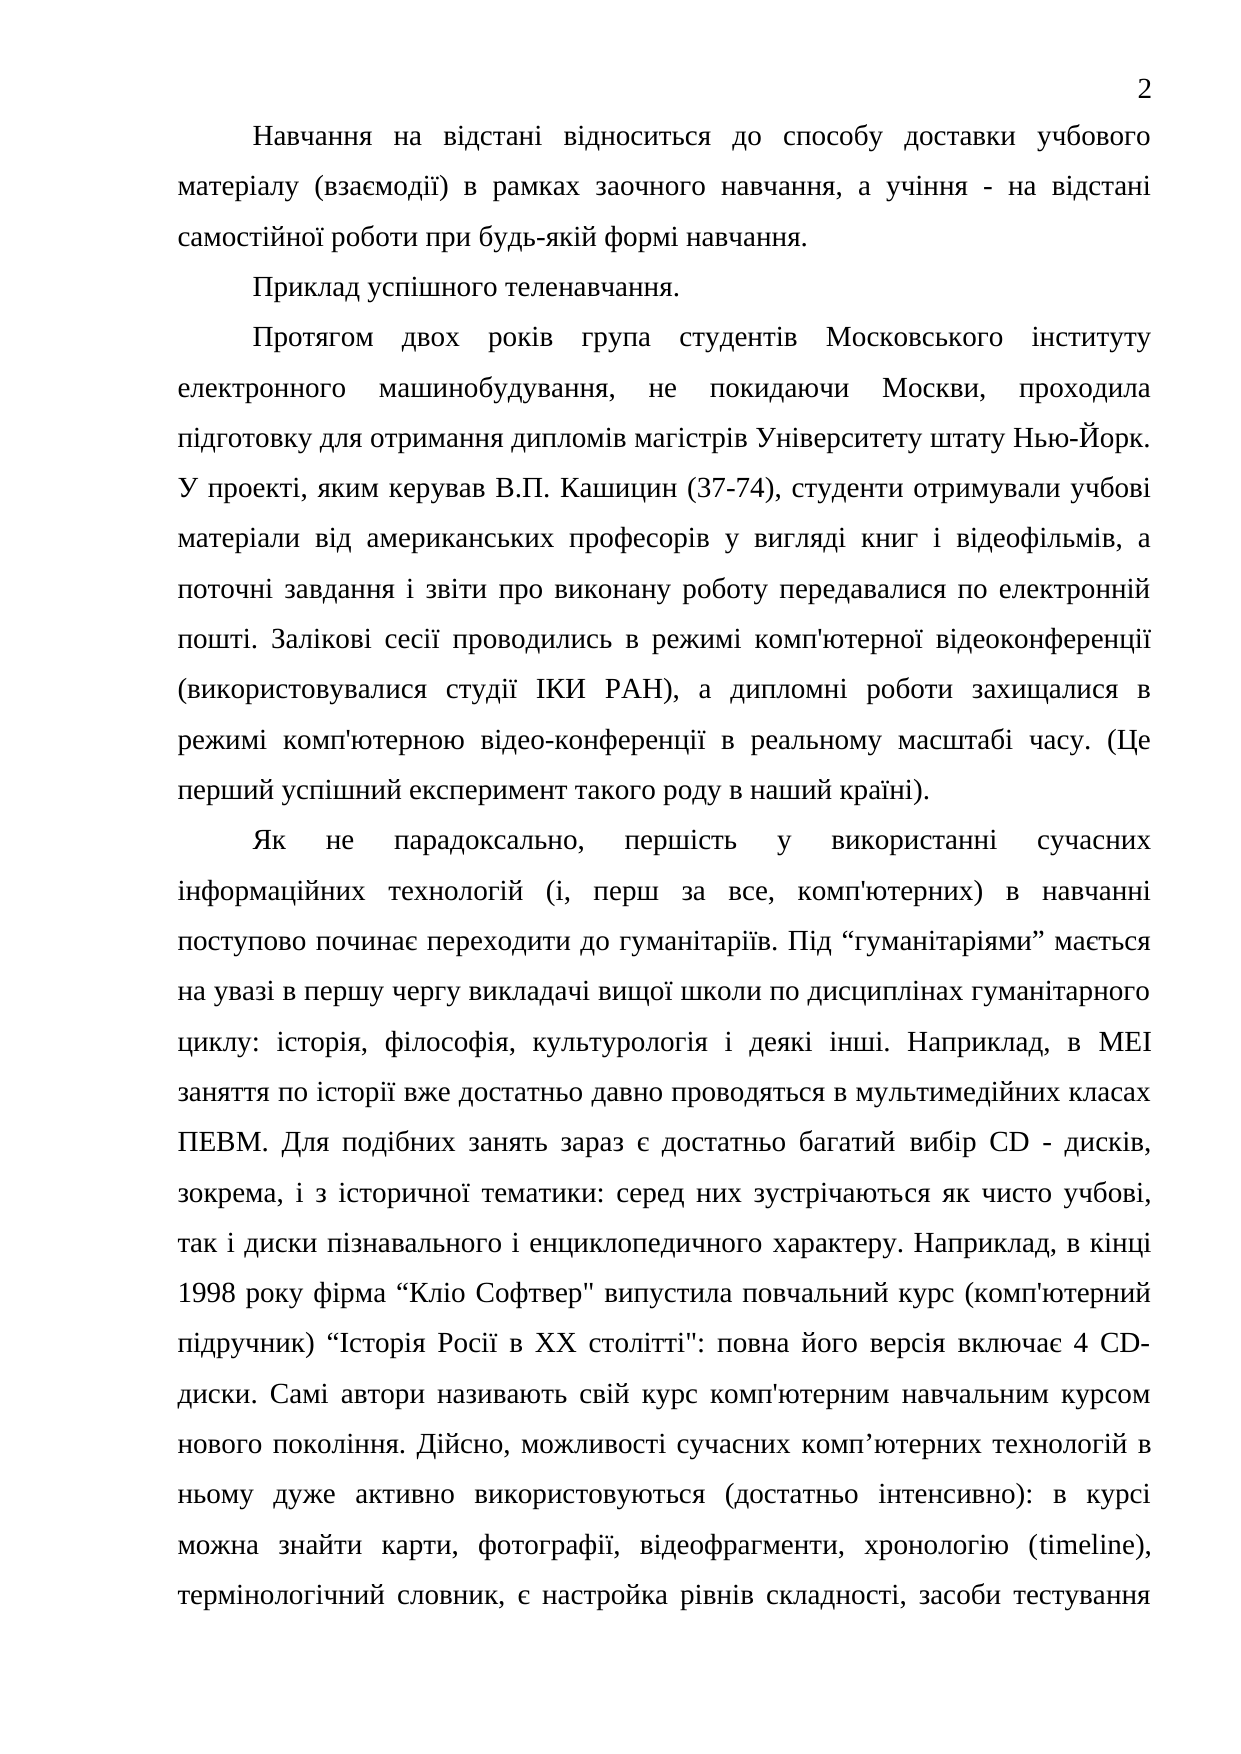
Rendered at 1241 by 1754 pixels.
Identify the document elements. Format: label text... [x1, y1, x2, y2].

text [177, 822, 1152, 1611]
text Приклад успішного теленавчання. [177, 269, 1152, 303]
text Протягом двох років група студентів Московського інституту електронного машинобудування, не покидаючи Москви, проходила підготовку для отримання дипломів магістрів Університету штату Нью-Йорк. У проекті, яким керував В.П. Кашицин (37-74), студенти отримували учбові матеріали від американських професорів у вигляді книг і відеофільмів, а поточні завдання і звіти про виконану роботу передавалися по електронній пошті. Залікові сесії проводились в режимі комп'ютерної відеоконференції (використовувалися студії ІКИ РАН), а дипломні роботи захищалися в режимі комп'ютерною відео-конференції в реальному масштабі часу. (Це перший успішний експеримент такого роду в наший країні). [177, 319, 1152, 806]
text Навчання на відстані відноситься до способу доставки учбового матеріалу (взаємодії) в рамках заочного навчання, а учіння - на відстані самостійної роботи при будь-якій формі навчання. [177, 118, 1152, 252]
